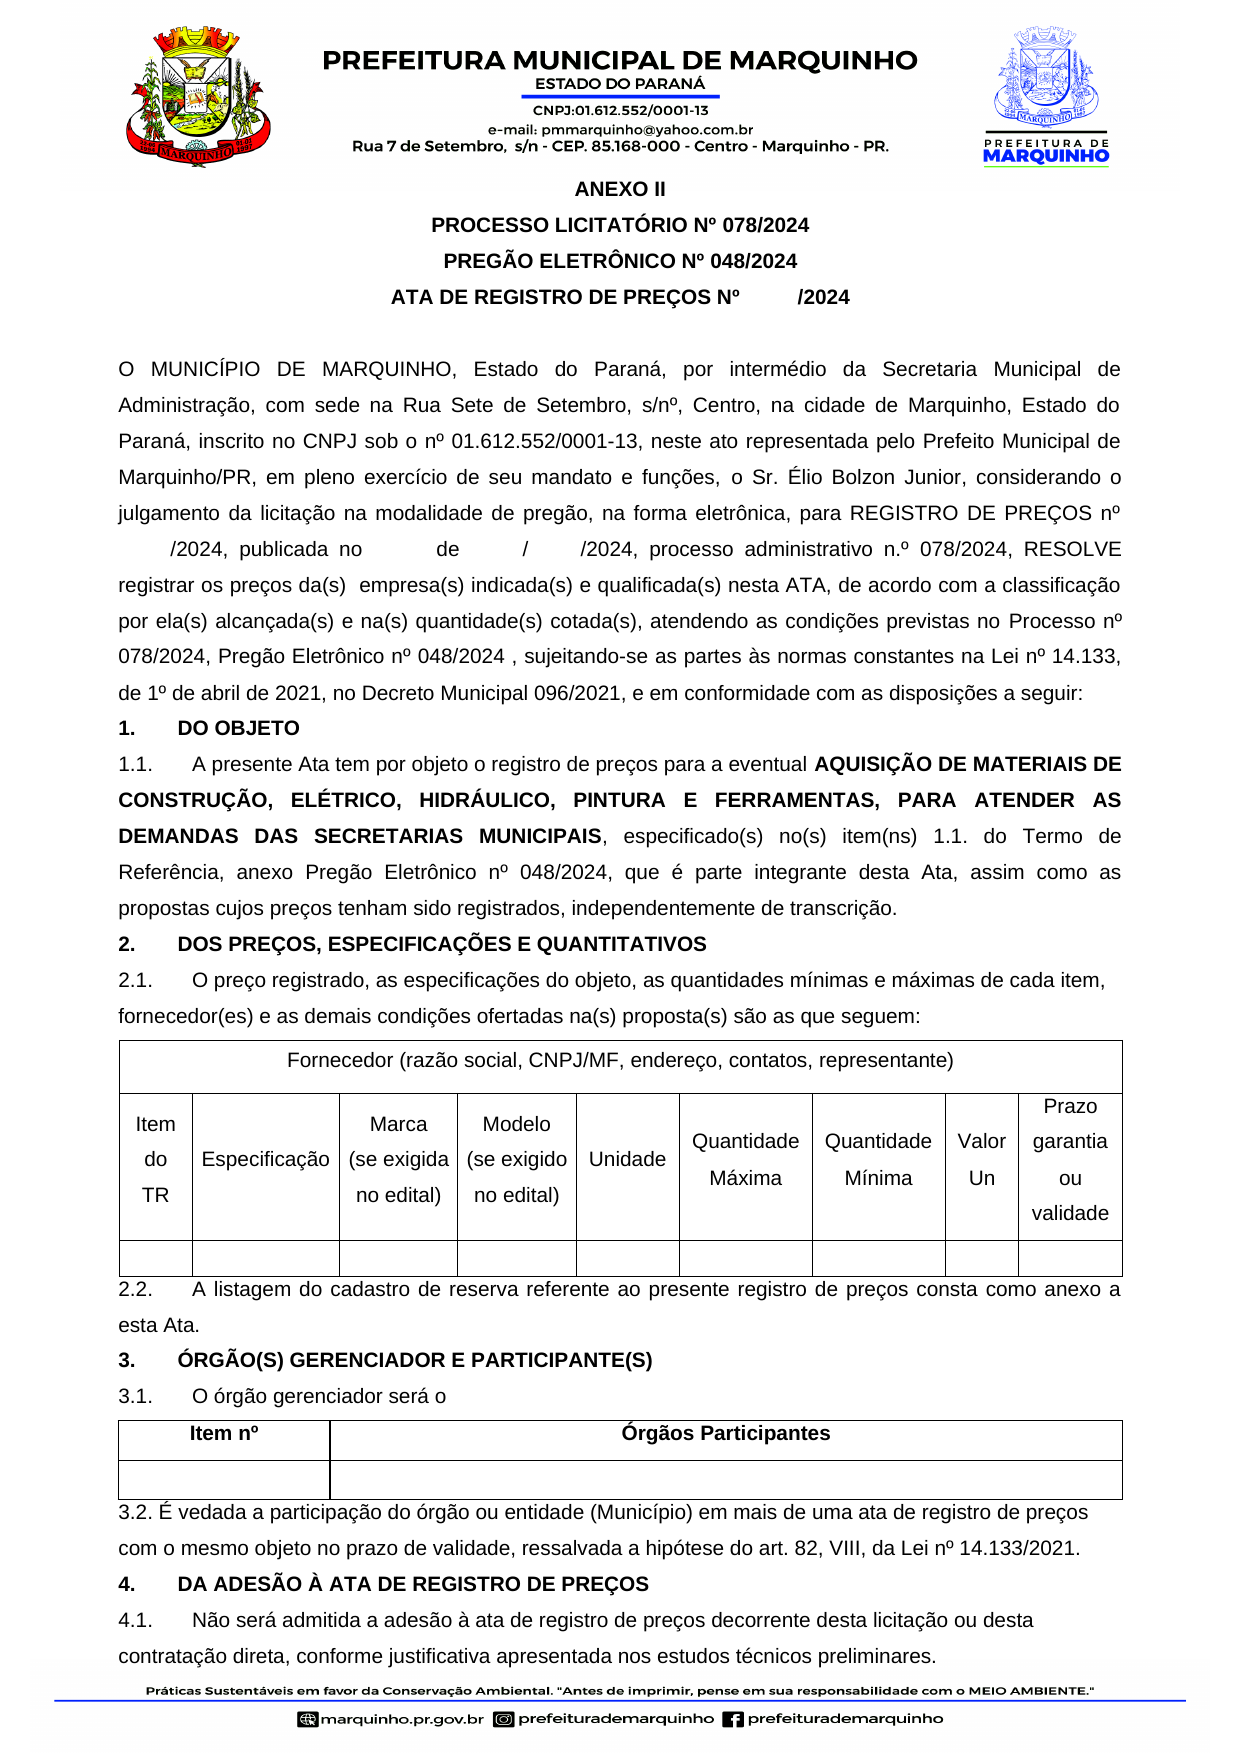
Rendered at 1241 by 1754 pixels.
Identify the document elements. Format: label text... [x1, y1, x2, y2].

list DO OBJETO [118, 716, 1122, 740]
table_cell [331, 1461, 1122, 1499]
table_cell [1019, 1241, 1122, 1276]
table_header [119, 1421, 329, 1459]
text ATA DE REGISTRO DE PREÇOS Nº /2024 [118, 285, 1122, 309]
text O órgão gerenciador será o [118, 1384, 1122, 1408]
picture [60, 0, 1181, 191]
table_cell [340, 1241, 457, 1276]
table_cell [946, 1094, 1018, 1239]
list A listagem do cadastro de reserva referente ao presente registro de preços consta como anexo a esta Ata. [118, 1276, 1122, 1336]
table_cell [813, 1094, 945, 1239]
list A presente Ata tem por objeto o registro de preços para a eventual AQUISIÇÃO DE MATERIAIS DE CONSTRUÇÃO, ELÉTRICO, HIDRÁULICO, PINTURA E FERRAMENTAS, PARA ATENDER AS DEMANDAS DAS SECRETARIAS MUNICIPAIS, especificado(s) no(s) item(ns) 1.1. do Termo de Referência, anexo Pregão Eletrônico nº 048/2024, que é parte integrante desta Ata, assim como as propostas cujos preços tenham sido registrados, independentemente de transcrição. [118, 752, 1122, 920]
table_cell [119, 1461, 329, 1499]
text Não será admitida a adesão à ata de registro de preços decorrente desta licitação ou desta contratação direta, conforme justificativa apresentada nos estudos técnicos preliminares. [118, 1608, 1122, 1667]
picture [30, 1659, 1210, 1753]
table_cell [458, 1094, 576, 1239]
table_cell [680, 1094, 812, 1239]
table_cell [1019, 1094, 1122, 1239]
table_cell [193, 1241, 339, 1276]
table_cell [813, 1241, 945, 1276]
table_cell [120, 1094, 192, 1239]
text ANEXO II [118, 177, 1122, 201]
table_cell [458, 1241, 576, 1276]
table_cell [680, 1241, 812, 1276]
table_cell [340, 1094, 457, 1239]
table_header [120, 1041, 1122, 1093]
text O MUNICÍPIO DE MARQUINHO, Estado do Paraná, por intermédio da Secretaria Municipal de Administração, com sede na Rua Sete de Setembro, s/nº, Centro, na cidade de Marquinho, Estado do Paraná, inscrito no CNPJ sob o nº 01.612.552/0001-13, neste ato representada pelo Prefeito Municipal de Marquinho/PR, em pleno exercício de seu mandato e funções, o Sr. Élio Bolzon Junior, considerando o julgamento da licitação na modalidade de pregão, na forma eletrônica, para REGISTRO DE PREÇOS nº /2024, publicada no de / /2024, processo administrativo n.º 078/2024, RESOLVE registrar os preços da(s) empresa(s) indicada(s) e qualificada(s) nesta ATA, de acordo com a classificação por ela(s) alcançada(s) e na(s) quantidade(s) cotada(s), atendendo as condições previstas no Processo nº 078/2024, Pregão Eletrônico nº 048/2024 , sujeitando-se as partes às normas constantes na Lei nº 14.133, de 1º de abril de 2021, no Decreto Municipal 096/2021, e em conformidade com as disposições a seguir: [118, 357, 1122, 704]
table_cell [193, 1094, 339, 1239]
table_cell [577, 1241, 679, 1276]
text PREGÃO ELETRÔNICO Nº 048/2024 [118, 249, 1122, 273]
list DOS PREÇOS, ESPECIFICAÇÕES E QUANTITATIVOS [118, 932, 1122, 956]
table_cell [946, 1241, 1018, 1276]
list ÓRGÃO(S) GERENCIADOR E PARTICIPANTE(S) [118, 1348, 1122, 1372]
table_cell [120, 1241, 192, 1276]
text PROCESSO LICITATÓRIO Nº 078/2024 [118, 213, 1122, 237]
text 3.2. É vedada a participação do órgão ou entidade (Município) em mais de uma ata de registro de preços com o mesmo objeto no prazo de validade, ressalvada a hipótese do art. 82, VIII, da Lei nº 14.133/2021. [118, 1500, 1122, 1560]
list DA ADESÃO À ATA DE REGISTRO DE PREÇOS [118, 1572, 1122, 1596]
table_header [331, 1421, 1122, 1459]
text O preço registrado, as especificações do objeto, as quantidades mínimas e máximas de cada item, fornecedor(es) e as demais condições ofertadas na(s) proposta(s) são as que seguem: [118, 968, 1122, 1028]
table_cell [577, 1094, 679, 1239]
